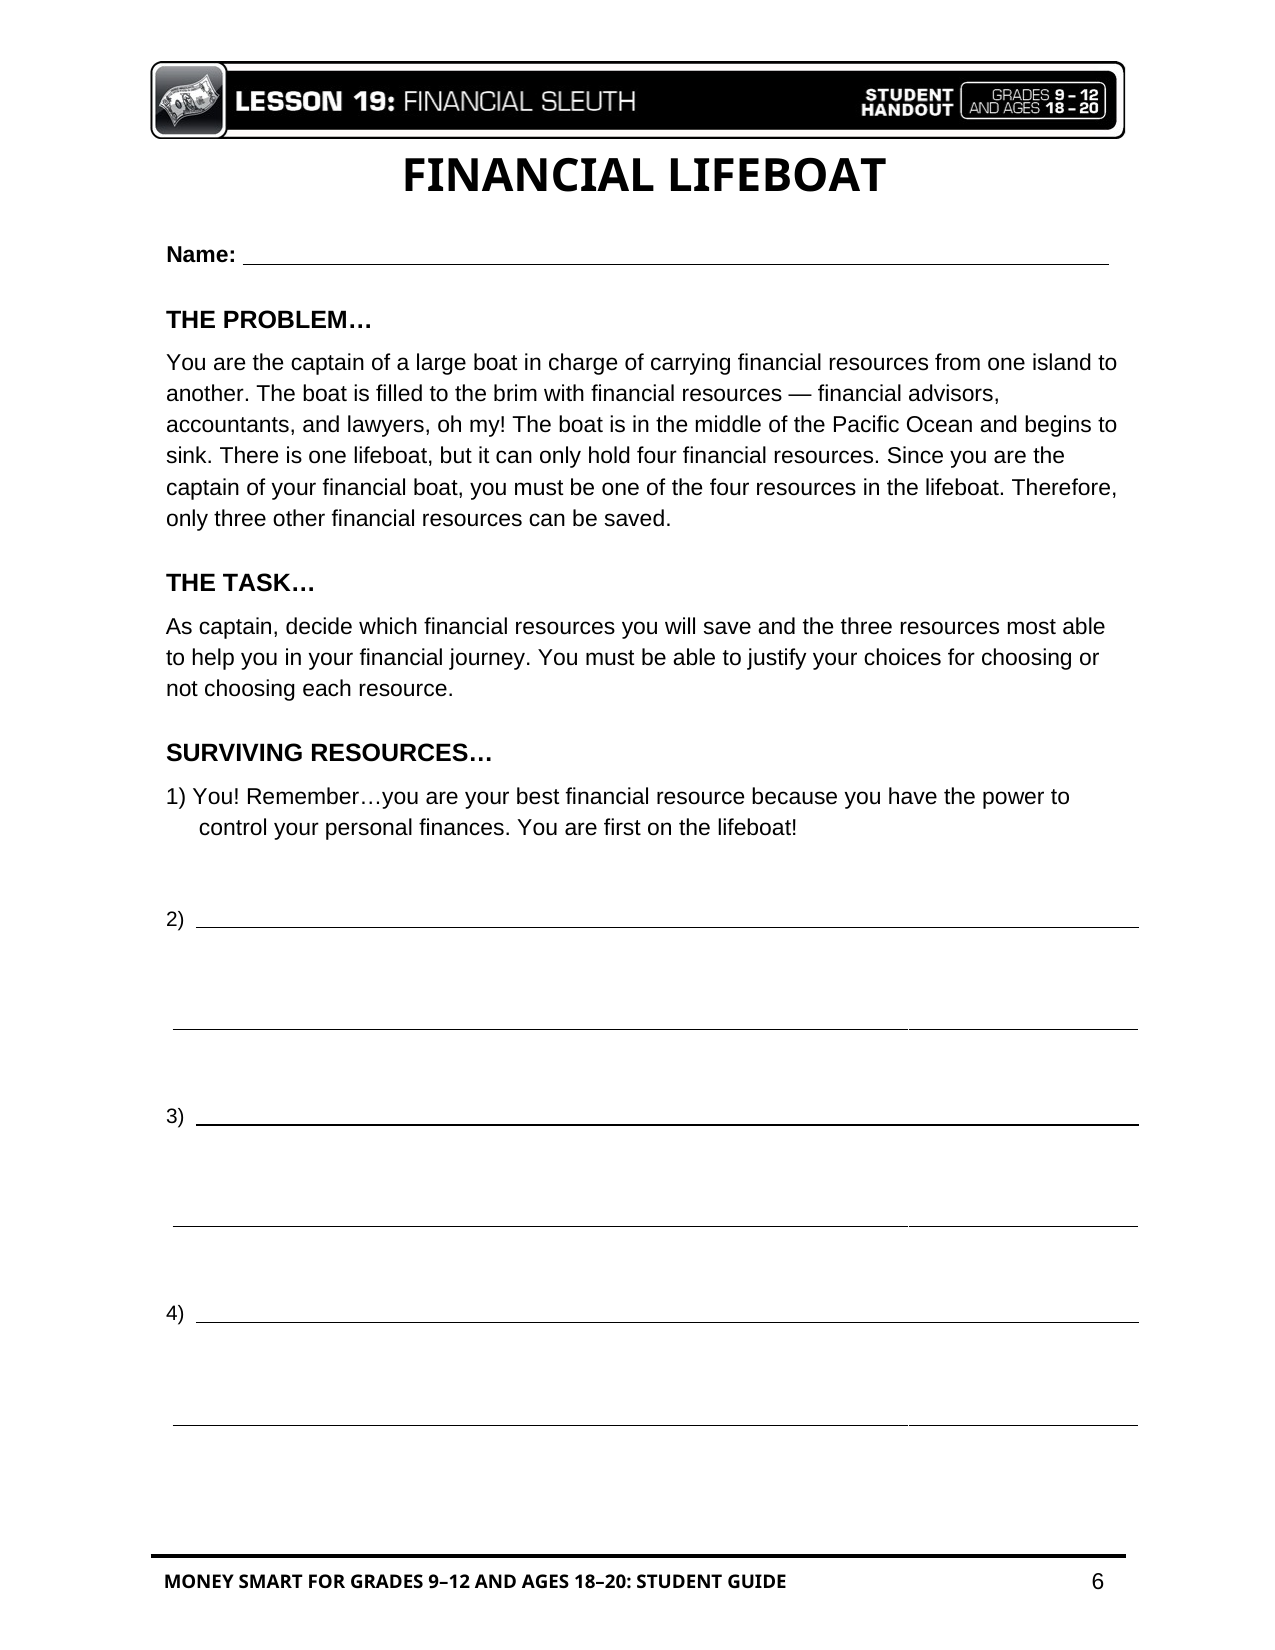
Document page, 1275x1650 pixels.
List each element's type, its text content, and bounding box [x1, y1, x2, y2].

text FINANCIAL LIFEBOAT [151, 143, 1137, 205]
subtitle 1) You! Remember…you are your best financial resource because you have the power to control your personal finances. You are first on the lifeboat! [166, 783, 1119, 840]
subtitle THE TASK… [166, 568, 1119, 597]
subtitle SURVIVING RESOURCES… [166, 738, 1119, 767]
subtitle As captain, decide which financial resources you will save and the three resources most able to help you in your financial journey. You must be able to justify your choices for choosing or not choosing each resource. [166, 613, 1108, 701]
text 2) [166, 906, 1150, 930]
picture [150, 61, 1125, 139]
subtitle You are the captain of a large boat in charge of carrying financial resources from one island to another. The boat is filled to the brim with financial resources — financial advisors, accountants, and lawyers, oh my! The boat is in the middle of the Pacific Ocean and begins to sink. There is one lifeboat, but it can only hold four financial resources. Since you are the captain of your financial boat, you must be one of the four resources in the lifeboat. Therefore, only three other financial resources can be saved. [166, 349, 1119, 531]
text 4) [166, 1301, 1150, 1324]
subtitle THE PROBLEM… [166, 304, 1119, 333]
text 3) [166, 1103, 1150, 1127]
subtitle Name: [137, 241, 1137, 267]
